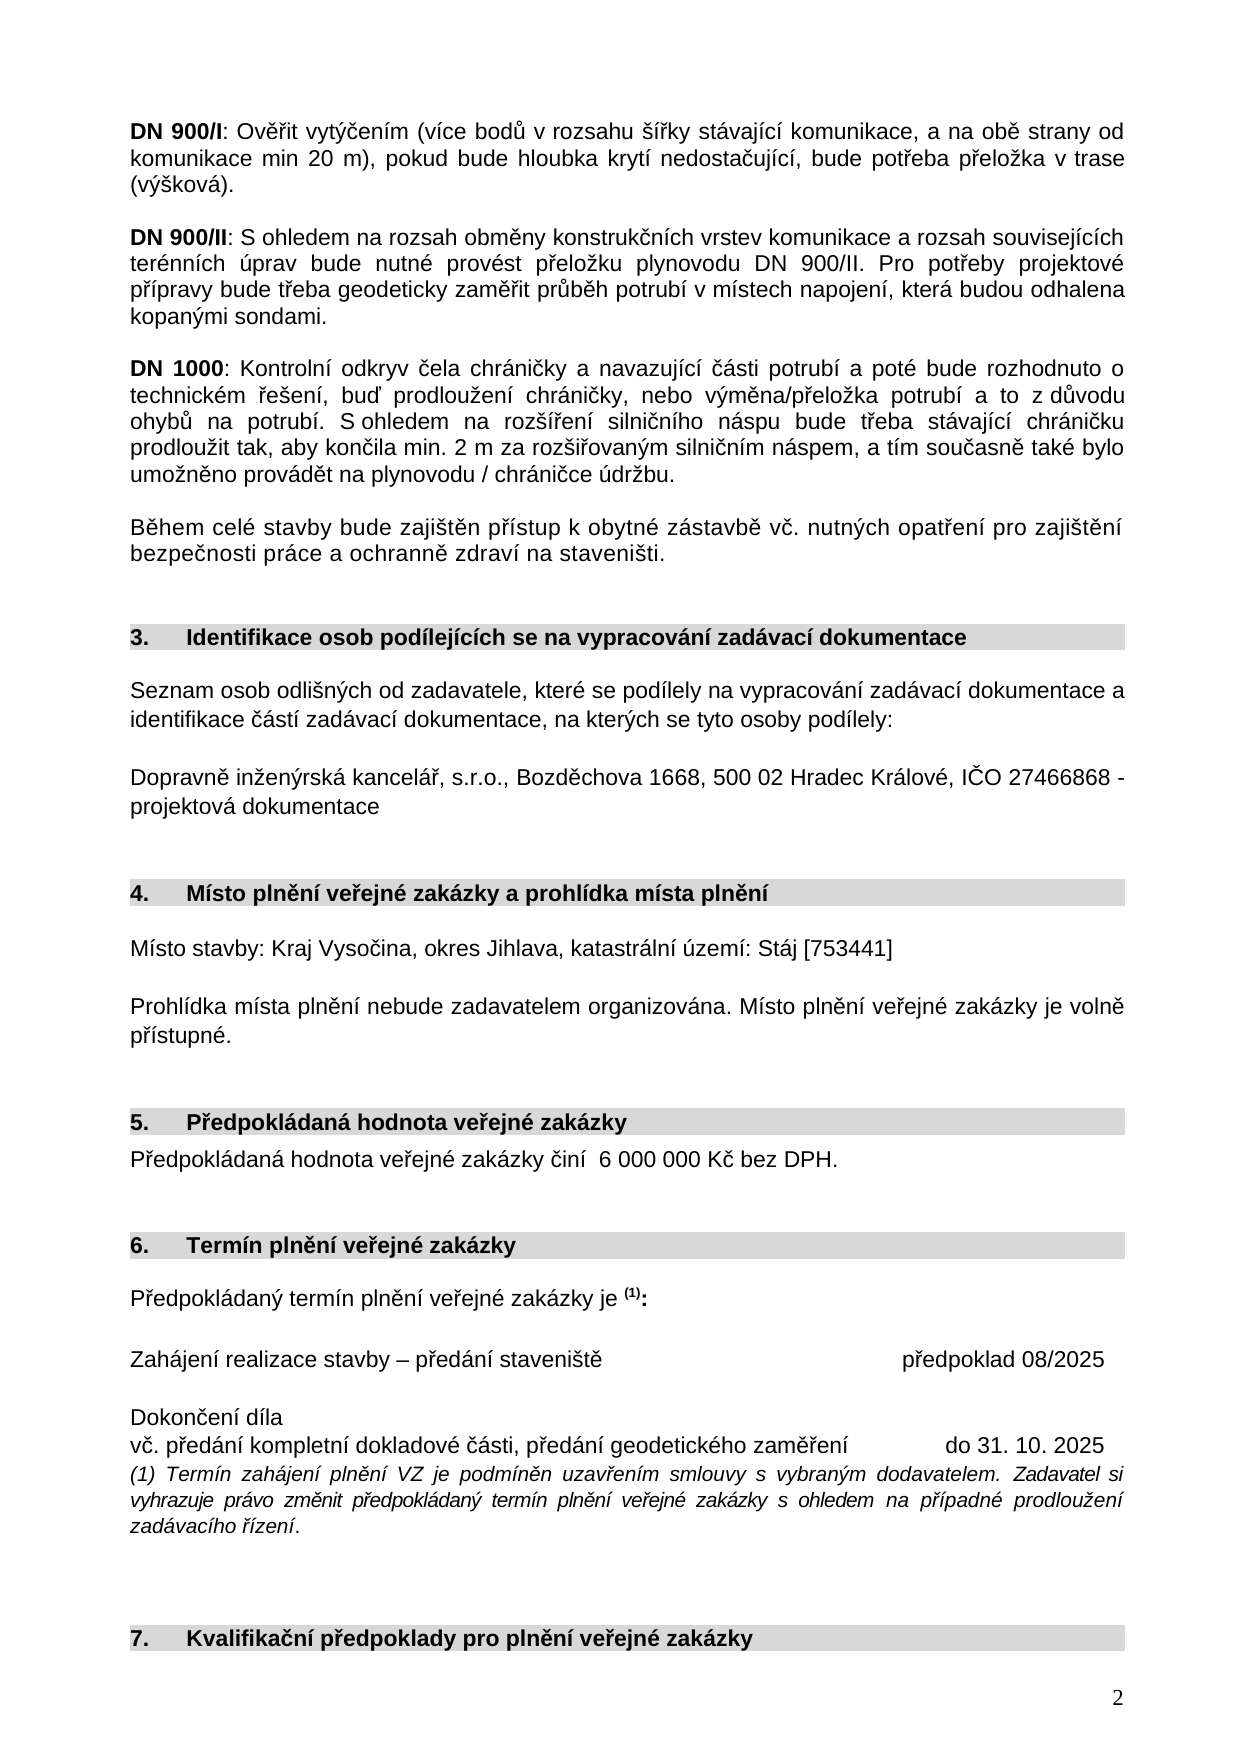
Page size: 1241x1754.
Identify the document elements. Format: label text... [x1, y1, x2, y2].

text Místo stavby: Kraj Vysočina, okres Jihlava, katastrální území: Stáj [753441] [130, 935, 1125, 961]
text DN 900/I: Ověřit vytýčením (více bodů v rozsahu šířky stávající komunikace, a na obě strany od komunikace min 20 m), pokud bude hloubka krytí nedostačující, bude potřeba přeložka v trase (výšková). [130, 118, 1125, 197]
list Identifikace osob podílejících se na vypracování zadávací dokumentace [130, 624, 1125, 650]
text Předpokládaná hodnota veřejné zakázky činí 6 000 000 Kč bez DPH. [130, 1146, 1125, 1172]
text Zahájení realizace stavby – předání staveniště předpoklad 08/2025 [130, 1346, 1125, 1372]
list Kvalifikační předpoklady pro plnění veřejné zakázky [130, 1625, 1125, 1651]
text Dopravně inženýrská kancelář, s.r.o., Bozděchova 1668, 500 02 Hradec Králové, IČO 27466868 - projektová dokumentace [130, 764, 1125, 819]
text vč. předání kompletní dokladové části, předání geodetického zaměření do 31. 10. 2025 [130, 1432, 1125, 1459]
text DN 1000: Kontrolní odkryv čela chráničky a navazující části potrubí a poté bude rozhodnuto o technickém řešení, buď prodloužení chráničky, nebo výměna/přeložka potrubí a to z důvodu ohybů na potrubí. S ohledem na rozšíření silničního náspu bude třeba stávající chráničku prodloužit tak, aby končila min. 2 m za rozšiřovaným silničním náspem, a tím současně také bylo umožněno provádět na plynovodu / chráničce údržbu. [130, 355, 1125, 487]
text Prohlídka místa plnění nebude zadavatelem organizována. Místo plnění veřejné zakázky je volně přístupné. [130, 993, 1125, 1048]
text Seznam osob odlišných od zadavatele, které se podílely na vypracování zadávací dokumentace a identifikace částí zadávací dokumentace, na kterých se tyto osoby podílely: [130, 677, 1125, 732]
list Předpokládaná hodnota veřejné zakázky [130, 1108, 1125, 1135]
list Místo plnění veřejné zakázky a prohlídka místa plnění [130, 879, 1125, 906]
text DN 900/II: S ohledem na rozsah obměny konstrukčních vrstev komunikace a rozsah souvisejících terénních úprav bude nutné provést přeložku plynovodu DN 900/II. Pro potřeby projektové přípravy bude třeba geodeticky zaměřit průběh potrubí v místech napojení, která budou odhalena kopanými sondami. [130, 223, 1125, 329]
text Během celé stavby bude zajištěn přístup k obytné zástavbě vč. nutných opatření pro zajištění bezpečnosti práce a ochranně zdraví na staveništi. [130, 513, 1125, 566]
text (1) Termín zahájení plnění VZ je podmíněn uzavřením smlouvy s vybraným dodavatelem. Zadavatel si vyhrazuje právo změnit předpokládaný termín plnění veřejné zakázky s ohledem na případné prodloužení zadávacího řízení. [130, 1461, 1125, 1538]
text Dokončení díla [130, 1403, 1125, 1430]
text Předpokládaný termín plnění veřejné zakázky je (1): [130, 1285, 1125, 1311]
list Termín plnění veřejné zakázky [130, 1232, 1125, 1259]
